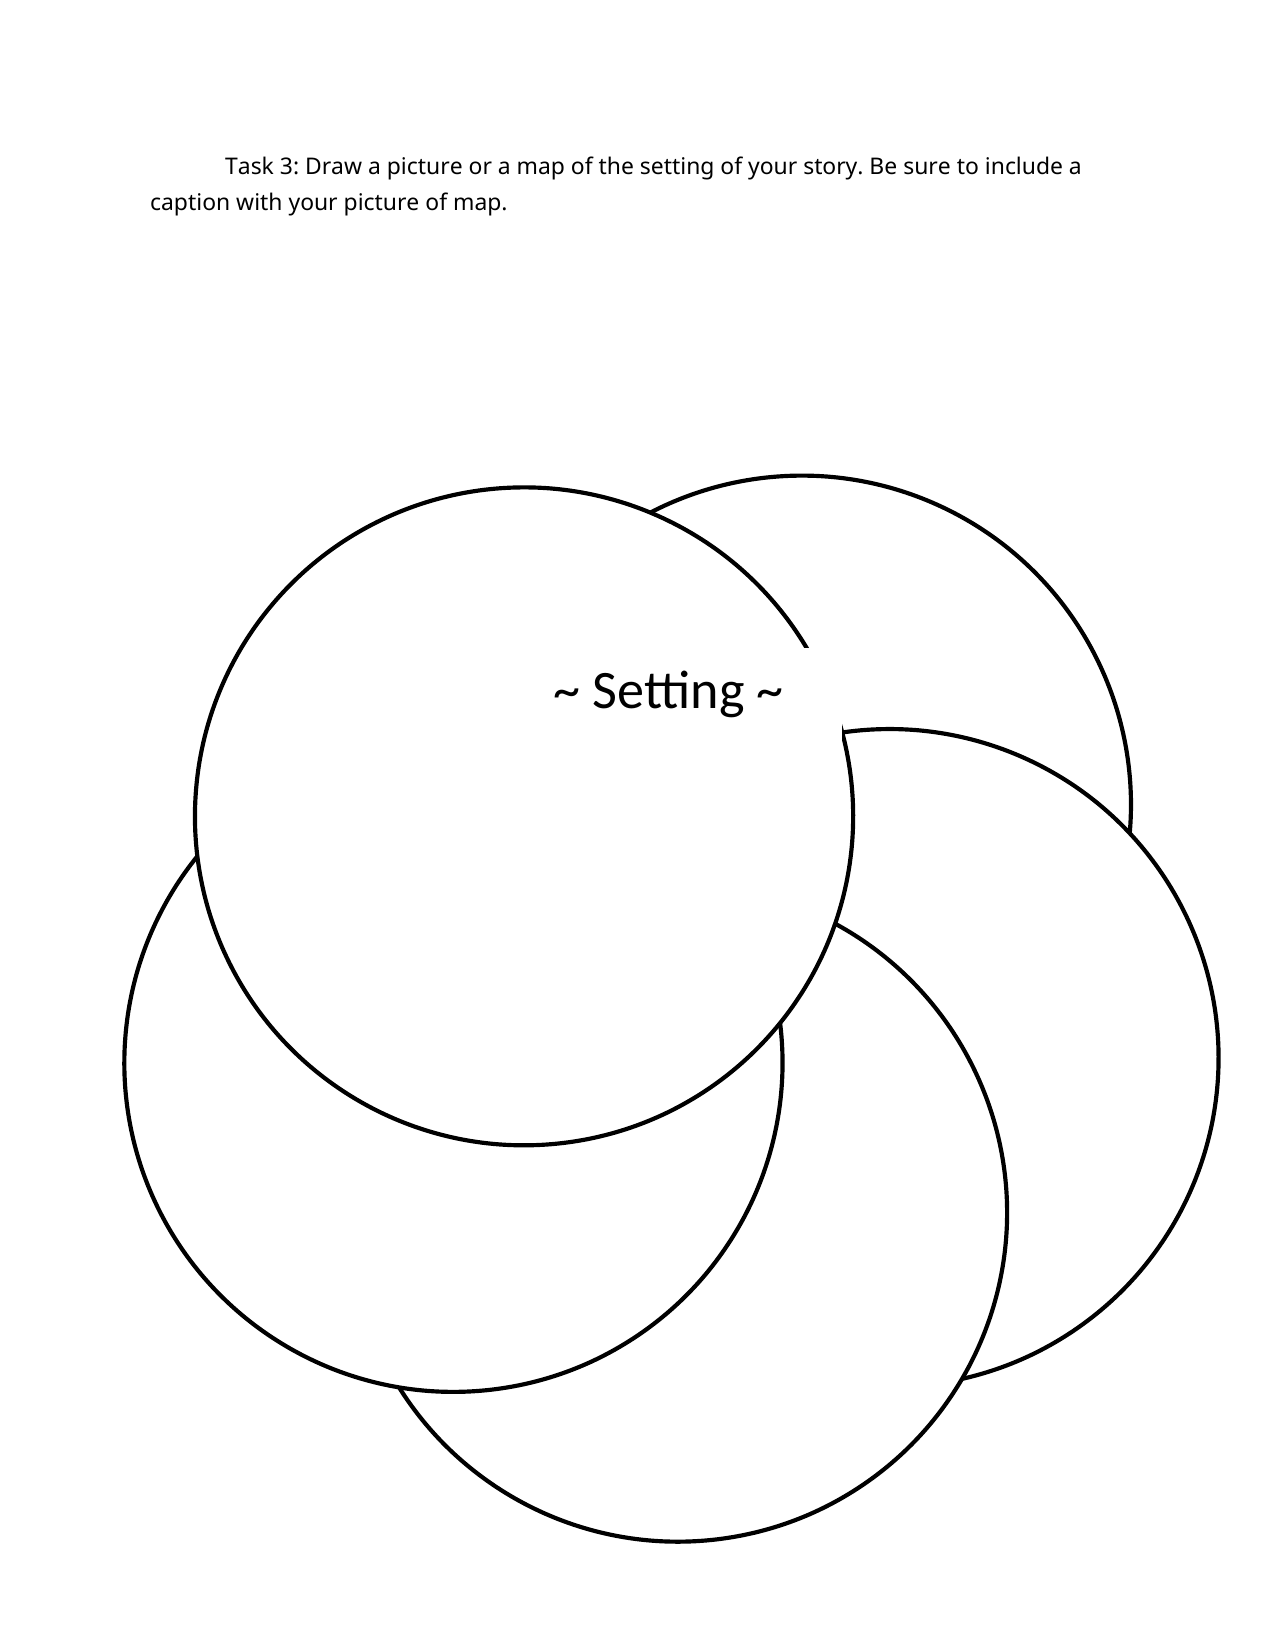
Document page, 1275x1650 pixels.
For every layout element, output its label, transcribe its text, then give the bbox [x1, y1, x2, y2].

text Task 3: Draw a picture or a map of the setting of your story. Be sure to include a caption with your picture of map. [150, 150, 1125, 217]
